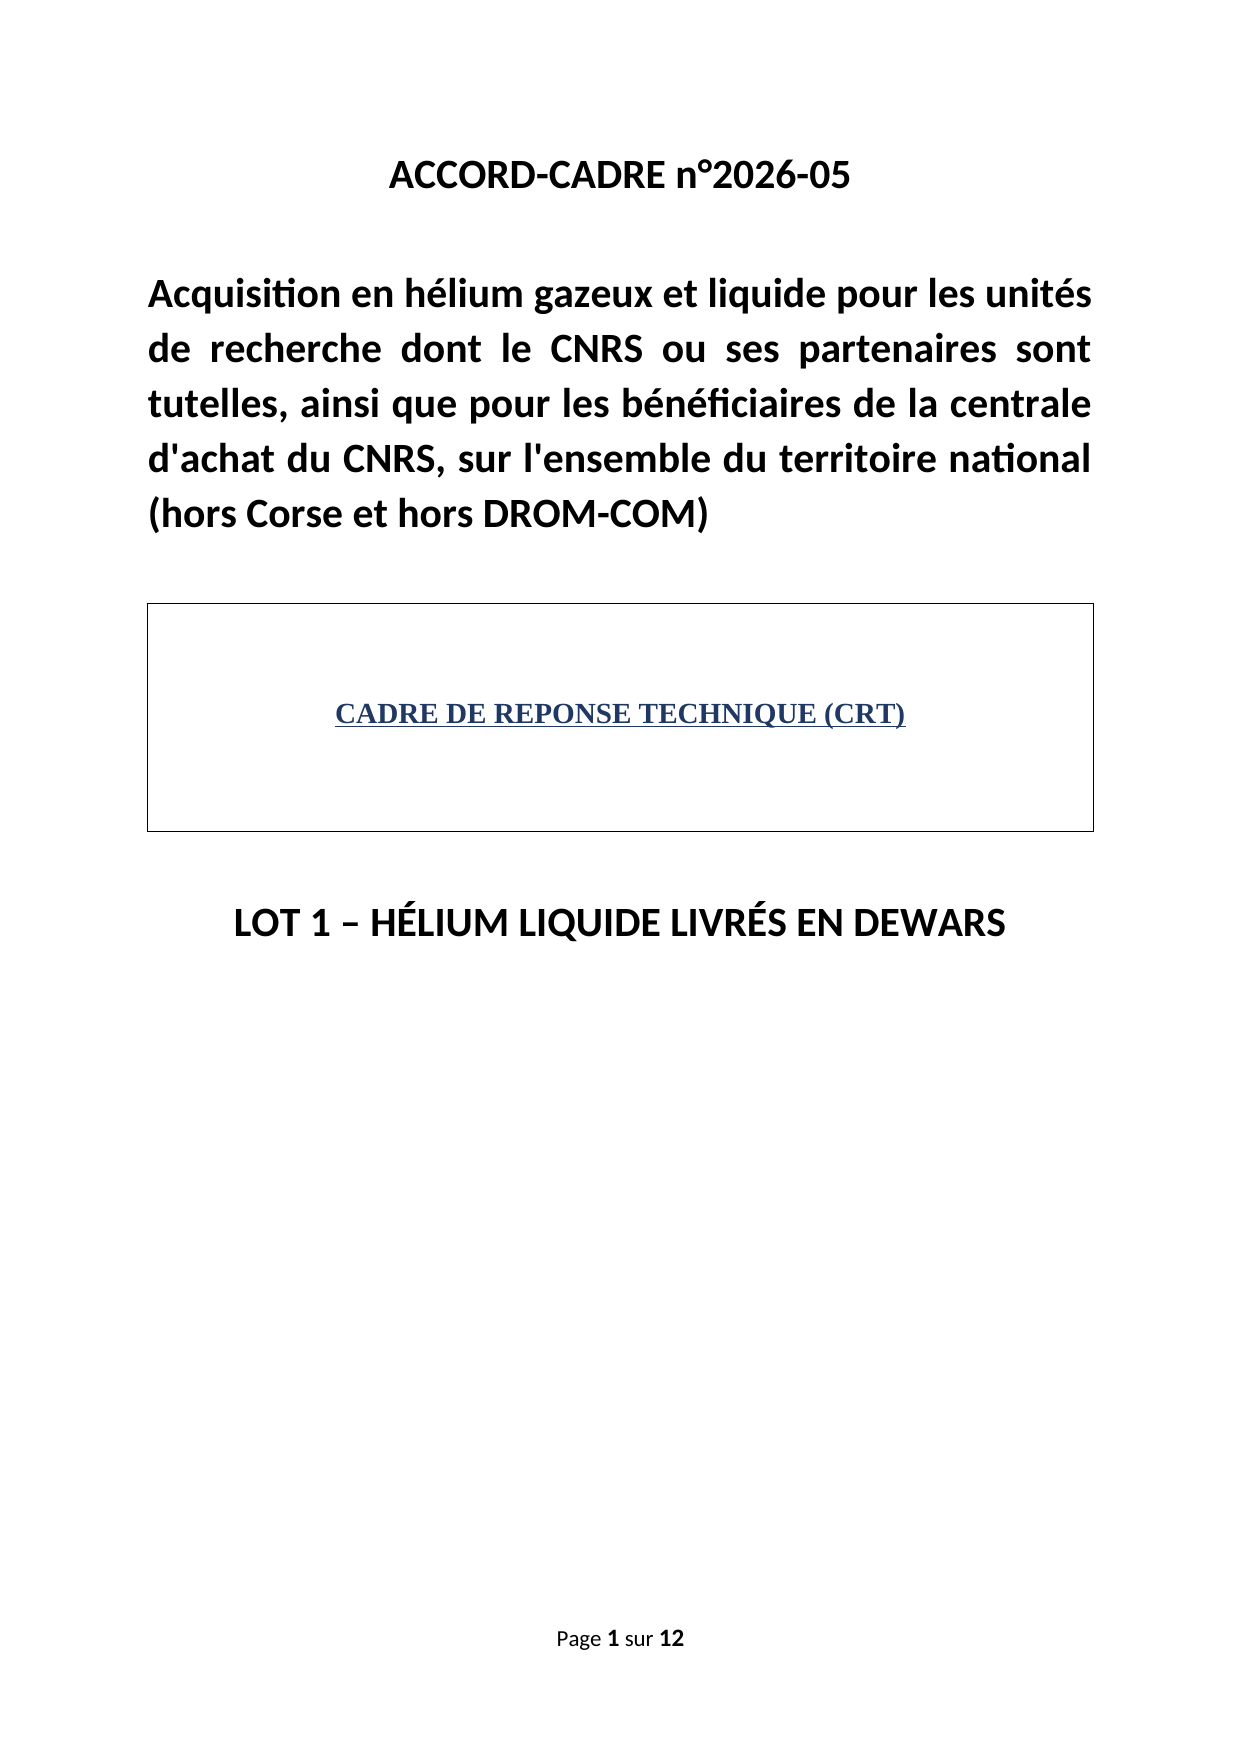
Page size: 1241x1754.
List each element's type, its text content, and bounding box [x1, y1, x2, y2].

text CADRE DE REPONSE TECHNIQUE (CRT) [148, 693, 1093, 730]
text ACCORD-CADRE n°2026-05 [148, 148, 1093, 198]
text LOT 1 – HÉLIUM LIQUIDE LIVRÉS EN DEWARS [148, 896, 1093, 946]
text Acquisition en hélium gazeux et liquide pour les unités de recherche dont le CNRS ou ses partenaires sont tutelles, ainsi que pour les bénéficiaires de la centrale d'achat du CNRS, sur l'ensemble du territoire national (hors Corse et hors DROM-COM) [148, 267, 1093, 537]
